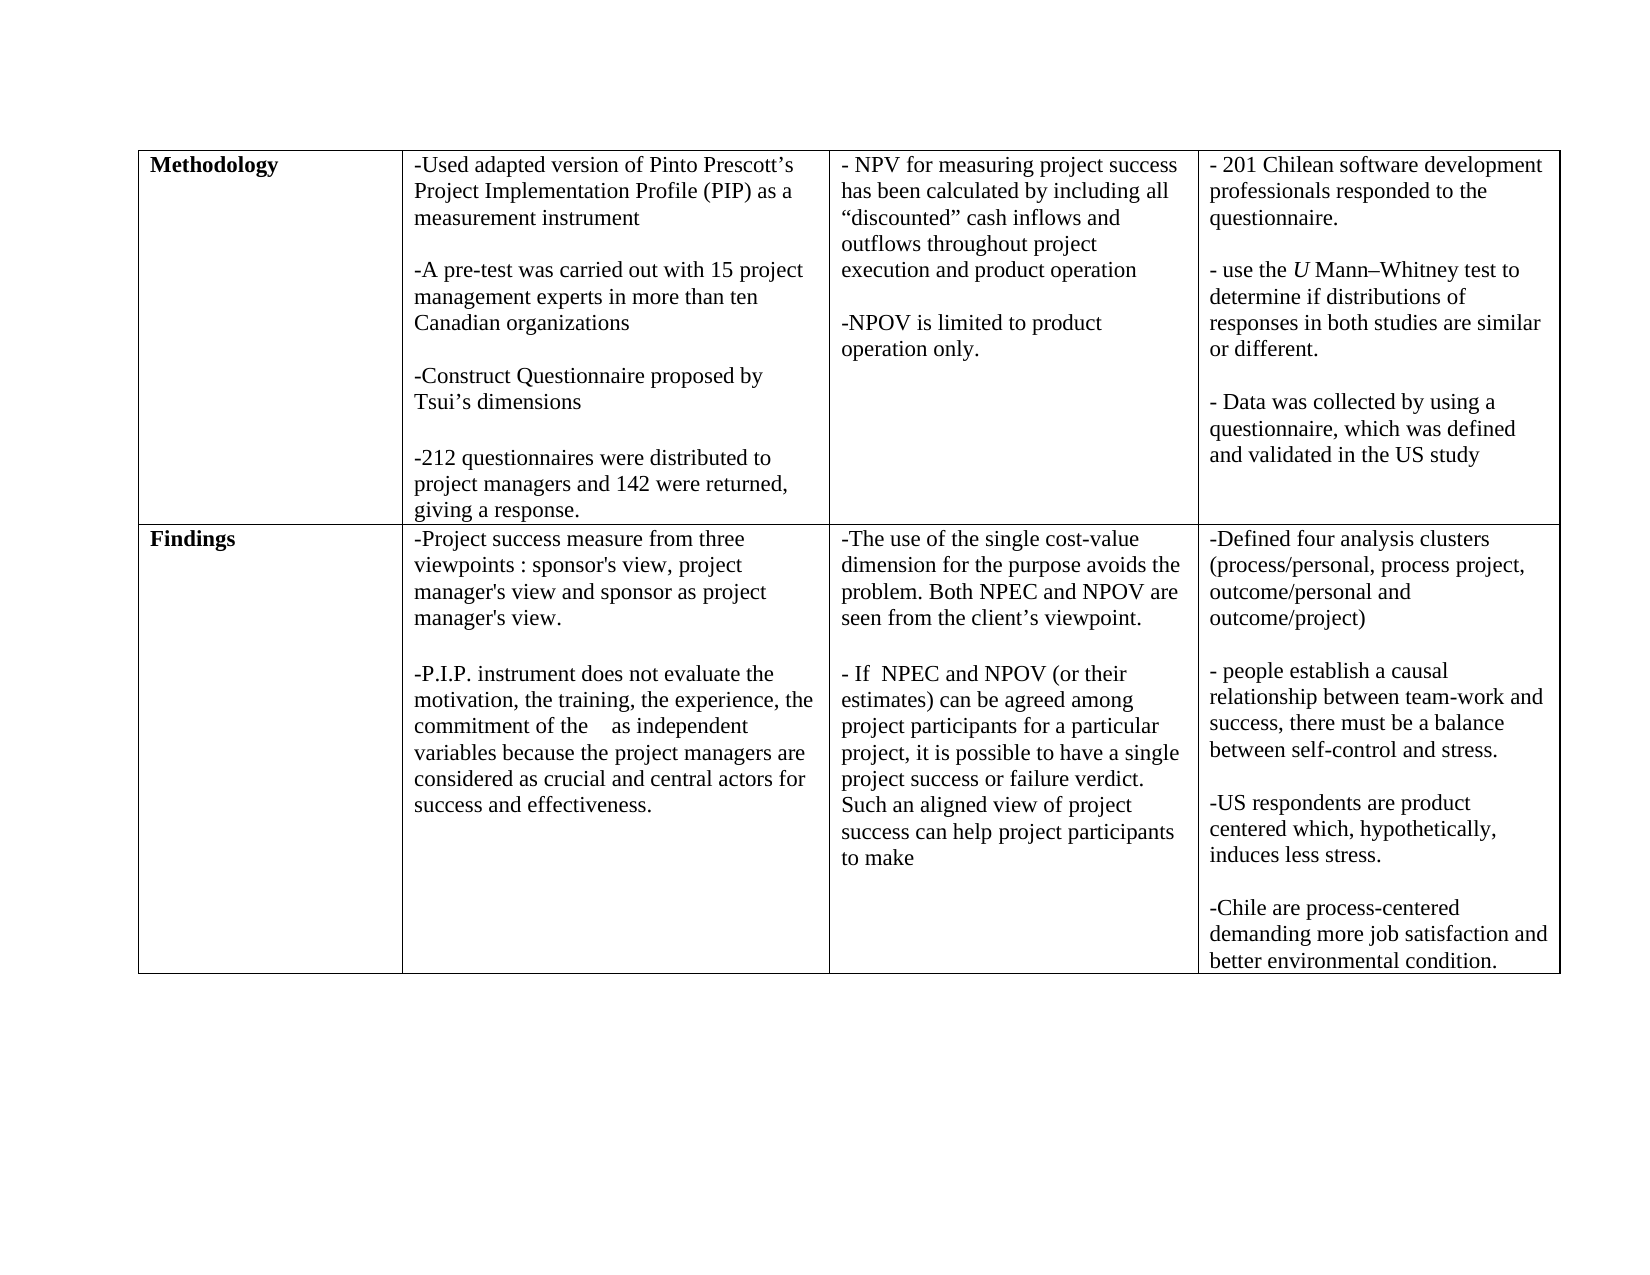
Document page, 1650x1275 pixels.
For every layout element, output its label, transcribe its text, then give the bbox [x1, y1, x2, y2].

table_cell Methodology [139, 151, 402, 524]
table_cell -The use of the single cost-value dimension for the purpose avoids the problem. Both NPEC and NPOV are seen from the client’s viewpoint. - If NPEC and NPOV (or their estimates) can be agreed among project participants for a particular project, it is possible to have a single project success or failure verdict. Such an aligned view of project success can help project participants to make [830, 525, 1198, 973]
table_cell - 201 Chilean software development professionals responded to the questionnaire. - use the U Mann–Whitney test to determine if distributions of responses in both studies are similar or different. - Data was collected by using a questionnaire, which was defined and validated in the US study [1199, 151, 1559, 524]
table_cell -Defined four analysis clusters (process/personal, process project, outcome/personal and outcome/project) - people establish a causal relationship between team-work and success, there must be a balance between self-control and stress. -US respondents are product centered which, hypothetically, induces less stress. -Chile are process-centered demanding more job satisfaction and better environmental condition. [1199, 525, 1559, 973]
table_cell -Used adapted version of Pinto Prescott’s Project Implementation Profile (PIP) as a measurement instrument -A pre-test was carried out with 15 project management experts in more than ten Canadian organizations -Construct Questionnaire proposed by Tsui’s dimensions -212 questionnaires were distributed to project managers and 142 were returned, giving a response. [403, 151, 829, 524]
table_cell Findings [139, 525, 402, 973]
table_cell -Project success measure from three viewpoints : sponsor's view, project manager's view and sponsor as project manager's view. -P.I.P. instrument does not evaluate the motivation, the training, the experience, the commitment of the as independent variables because the project managers are considered as crucial and central actors for success and effectiveness. [403, 525, 829, 973]
table_cell - NPV for measuring project success has been calculated by including all “discounted” cash inflows and outflows throughout project execution and product operation -NPOV is limited to product operation only. [830, 151, 1198, 524]
